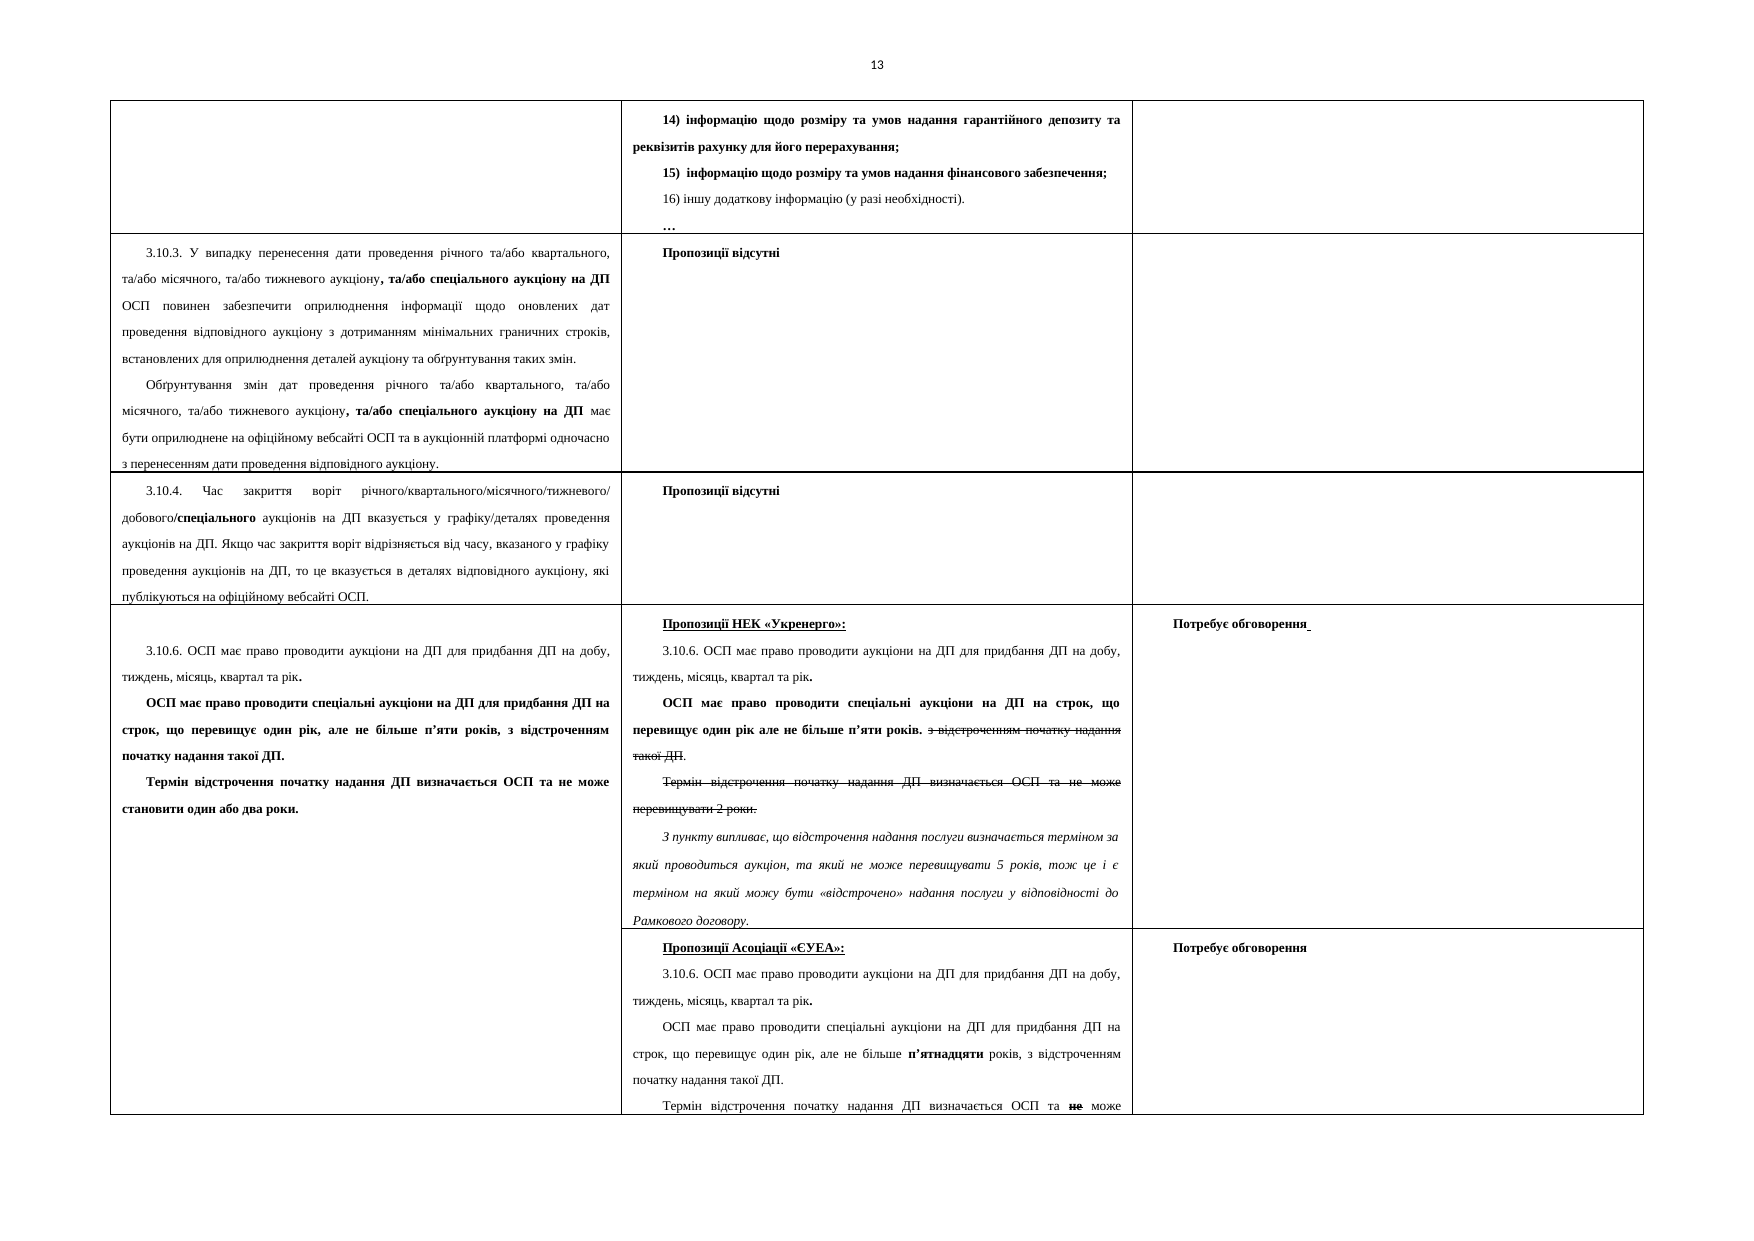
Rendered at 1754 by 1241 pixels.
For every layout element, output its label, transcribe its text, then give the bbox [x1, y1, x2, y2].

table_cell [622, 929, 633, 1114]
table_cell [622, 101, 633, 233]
table_cell 3.10.6. ОСП має право проводити аукціони на ДП для придбання ДП на добу, тиждень, місяць, квартал та рік. ОСП має право проводити спеціальні аукціони на ДП для придбання ДП на строк, що перевищує один рік, але не більше п’яти років, з відстроченням початку надання такої ДП. Термін відстрочення початку надання ДП визначається ОСП та не може становити один або два роки. [111, 605, 621, 1114]
table_cell [1133, 234, 1643, 471]
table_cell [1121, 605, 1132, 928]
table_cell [1133, 929, 1643, 1114]
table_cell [1133, 101, 1643, 233]
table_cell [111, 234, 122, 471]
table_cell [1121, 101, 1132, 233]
table_cell Потребує обговорення [1133, 605, 1643, 928]
table_cell Пропозиції відсутні [622, 473, 1132, 604]
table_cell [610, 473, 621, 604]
table_cell [1133, 473, 1643, 604]
table_cell Пропозиції відсутні [622, 234, 1132, 471]
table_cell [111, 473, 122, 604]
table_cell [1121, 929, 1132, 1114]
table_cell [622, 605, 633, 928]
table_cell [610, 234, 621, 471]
